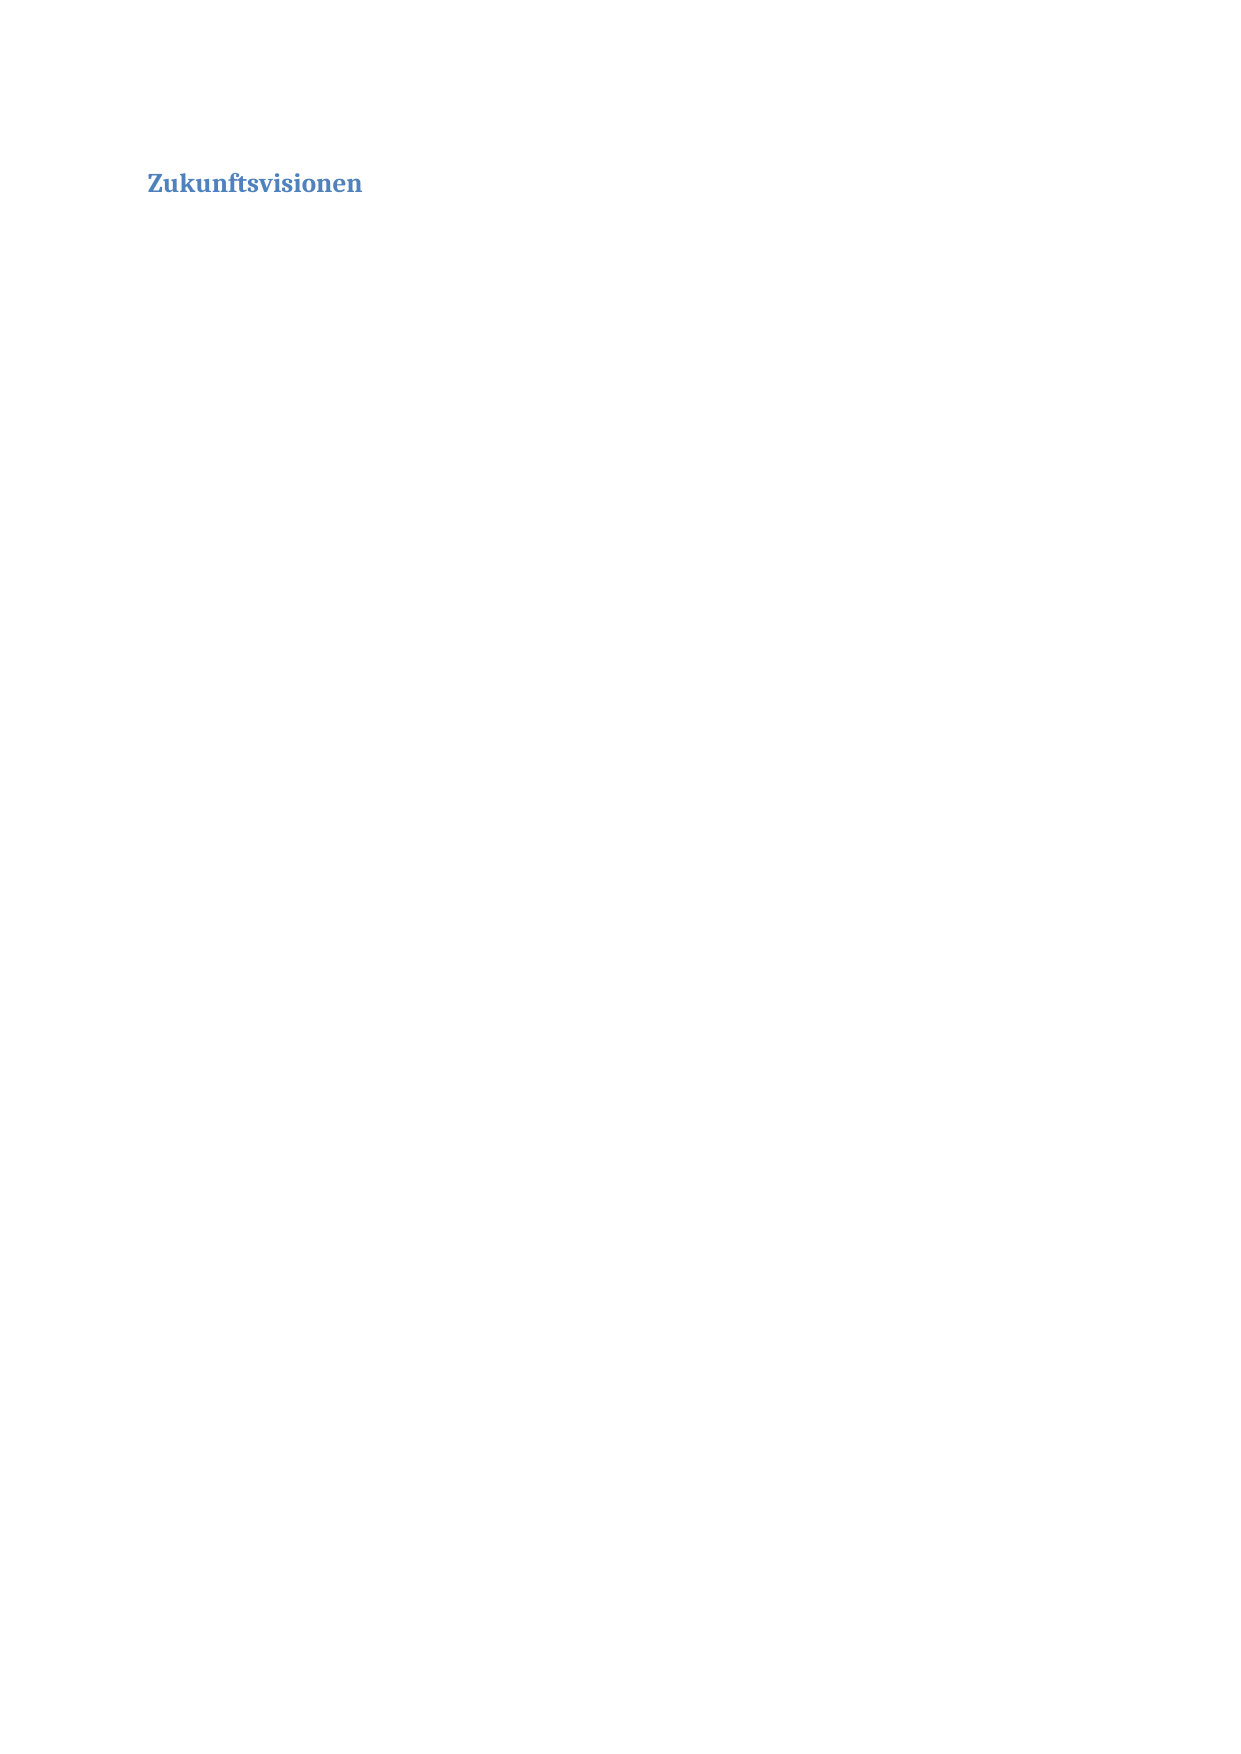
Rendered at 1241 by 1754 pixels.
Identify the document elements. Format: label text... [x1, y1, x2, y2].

subtitle Zukunftsvisionen [148, 168, 1093, 199]
